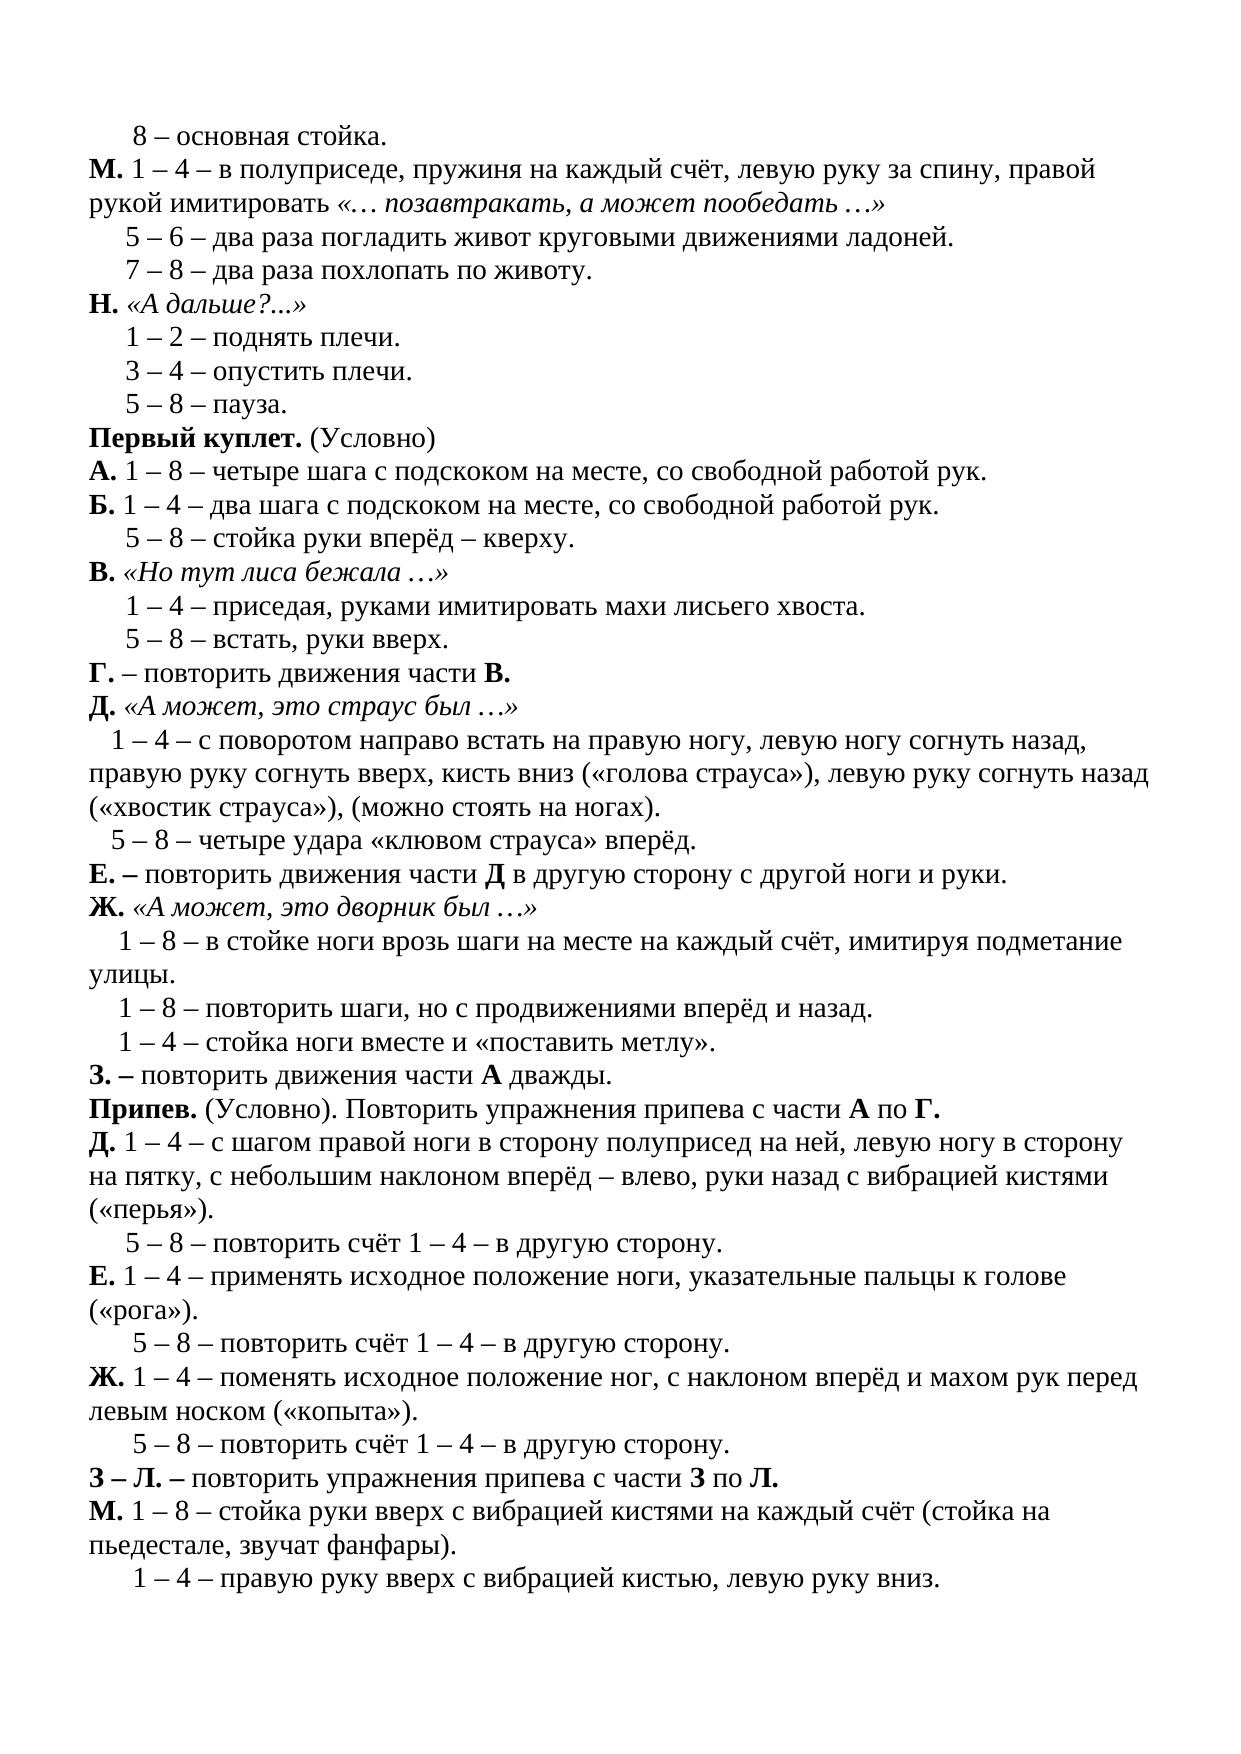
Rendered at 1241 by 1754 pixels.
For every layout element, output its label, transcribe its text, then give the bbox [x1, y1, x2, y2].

text 1 – 2 – поднять плечи. [89, 319, 1152, 353]
text 1 – 4 – стойка ноги вместе и «поставить метлу». [89, 1024, 1152, 1057]
text Б. 1 – 4 – два шага с подскоком на месте, со свободной работой рук. [89, 487, 1152, 521]
text 5 – 8 – повторить счёт 1 – 4 – в другую сторону. [89, 1426, 1152, 1460]
text Д. 1 – 4 – с шагом правой ноги в сторону полуприсед на ней, левую ногу в сторону на пятку, с небольшим наклоном вперёд – влево, руки назад с вибрацией кистями («перья»). [89, 1124, 1152, 1225]
text Е. 1 – 4 – применять исходное положение ноги, указательные пальцы к голове («рога»). [89, 1258, 1152, 1326]
text 8 – основная стойка. [89, 118, 1152, 152]
text М. 1 – 8 – стойка руки вверх с вибрацией кистями на каждый счёт (стойка на пьедестале, звучат фанфары). [89, 1493, 1152, 1560]
text 1 – 8 – в стойке ноги врозь шаги на месте на каждый счёт, имитируя подметание улицы. [89, 923, 1152, 990]
text З – Л. – повторить упражнения припева с части З по Л. [89, 1460, 1152, 1493]
text 5 – 6 – два раза погладить живот круговыми движениями ладоней. [89, 219, 1152, 252]
text З. – повторить движения части А дважды. [89, 1057, 1152, 1091]
text 5 – 8 – пауза. [89, 386, 1152, 420]
text 1 – 4 – правую руку вверх с вибрацией кистью, левую руку вниз. [89, 1560, 1152, 1594]
text А. 1 – 8 – четыре шага с подскоком на месте, со свободной работой рук. [89, 453, 1152, 487]
text 1 – 8 – повторить шаги, но с продвижениями вперёд и назад. [89, 990, 1152, 1024]
text В. «Но тут лиса бежала …» [89, 554, 1152, 588]
text 7 – 8 – два раза похлопать по животу. [89, 252, 1152, 286]
text Г. – повторить движения части В. [89, 655, 1152, 688]
text 5 – 8 – стойка руки вперёд – кверху. [89, 521, 1152, 554]
text Е. – повторить движения части Д в другую сторону с другой ноги и руки. [89, 856, 1152, 889]
text 3 – 4 – опустить плечи. [89, 353, 1152, 386]
text Д. «А может, это страус был …» [89, 688, 1152, 722]
text Припев. (Условно). Повторить упражнения припева с части А по Г. [89, 1091, 1152, 1124]
text Ж. 1 – 4 – поменять исходное положение ног, с наклоном вперёд и махом рук перед левым носком («копыта»). [89, 1359, 1152, 1426]
text 5 – 8 – встать, руки вверх. [89, 621, 1152, 655]
text 5 – 8 – повторить счёт 1 – 4 – в другую сторону. [89, 1225, 1152, 1258]
text 5 – 8 – повторить счёт 1 – 4 – в другую сторону. [89, 1326, 1152, 1359]
text Н. «А дальше?...» [89, 286, 1152, 319]
text Ж. «А может, это дворник был …» [89, 889, 1152, 923]
text 1 – 4 – приседая, руками имитировать махи лисьего хвоста. [89, 588, 1152, 621]
text 1 – 4 – с поворотом направо встать на правую ногу, левую ногу согнуть назад, правую руку согнуть вверх, кисть вниз («голова страуса»), левую руку согнуть назад («хвостик страуса»), (можно стоять на ногах). [89, 722, 1152, 822]
text М. 1 – 4 – в полуприседе, пружиня на каждый счёт, левую руку за спину, правой рукой имитировать «… позавтракать, а может пообедать …» [89, 152, 1152, 219]
text Первый куплет. (Условно) [89, 420, 1152, 453]
text 5 – 8 – четыре удара «клювом страуса» вперёд. [89, 822, 1152, 856]
